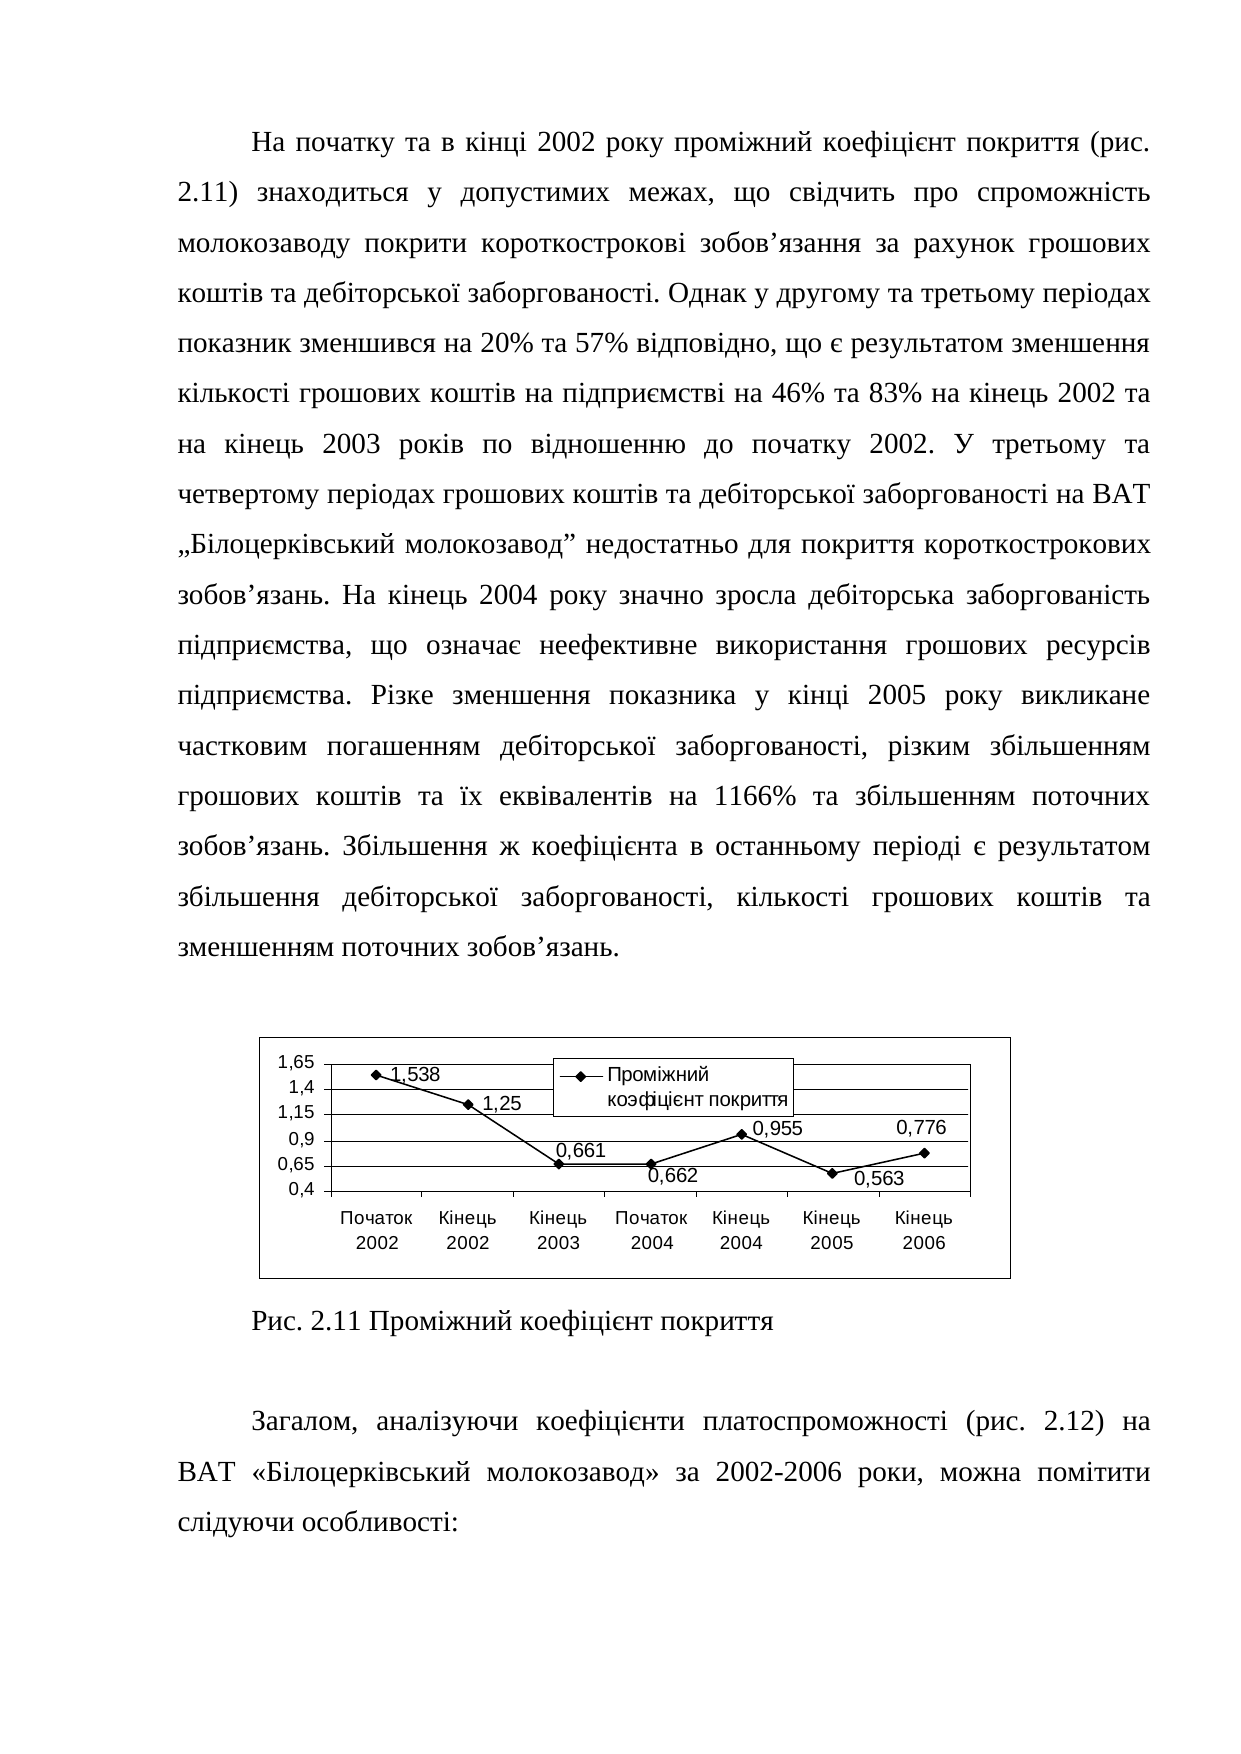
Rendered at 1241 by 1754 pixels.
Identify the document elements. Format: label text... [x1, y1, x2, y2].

text Рис. 2.11 Проміжний коефіцієнт покриття [177, 1303, 1152, 1336]
text Загалом, аналізуючи коефіцієнти платоспроможності (рис. 2.12) на ВАТ «Білоцерківський молокозавод» за 2002-2006 роки, можна помітити слідуючи особливості: [177, 1403, 1152, 1538]
text На початку та в кінці 2002 року проміжний коефіцієнт покриття (рис. 2.11) знаходиться у допустимих межах, що свідчить про спроможність молокозаводу покрити короткострокові зобов’язання за рахунок грошових коштів та дебіторської заборгованості. Однак у другому та третьому періодах показник зменшився на 20% та 57% відповідно, що є результатом зменшення кількості грошових коштів на підприємстві на 46% та 83% на кінець 2002 та на кінець 2003 років по відношенню до початку 2002. У третьому та четвертому періодах грошових коштів та дебіторської заборгованості на ВАТ „Білоцерківський молокозавод” недостатньо для покриття короткострокових зобов’язань. На кінець 2004 року значно зросла дебіторська заборгованість підприємства, що означає неефективне використання грошових ресурсів підприємства. Різке зменшення показника у кінці 2005 року викликане частковим погашенням дебіторської заборгованості, різким збільшенням грошових коштів та їх еквівалентів на 1166% та збільшенням поточних зобов’язань. Збільшення ж коефіцієнта в останньому періоді є результатом збільшення дебіторської заборгованості, кількості грошових коштів та зменшенням поточних зобов’язань. [177, 124, 1152, 963]
